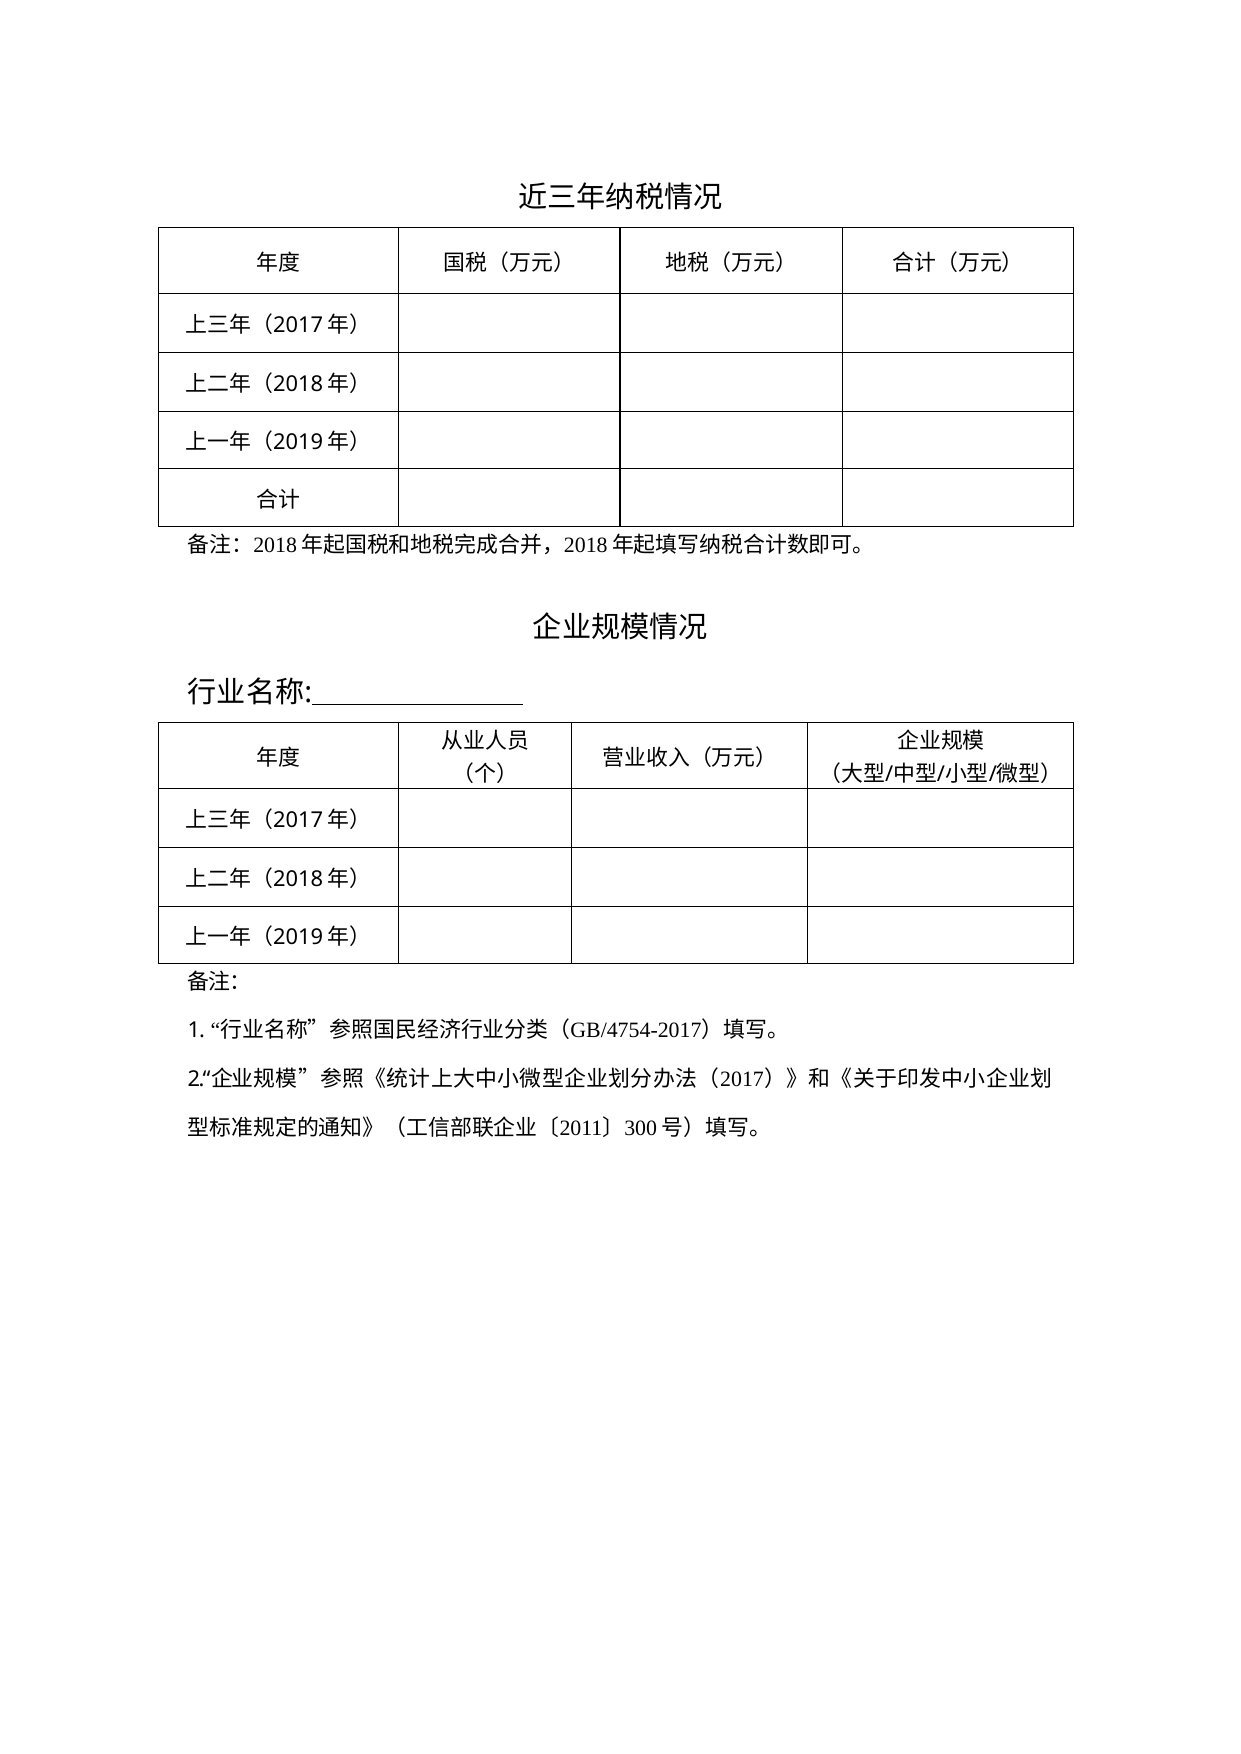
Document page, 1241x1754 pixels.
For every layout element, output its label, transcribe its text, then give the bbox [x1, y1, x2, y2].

table_cell [843, 469, 1073, 526]
table_cell 上一年（2019年） [159, 412, 398, 468]
table_cell [621, 353, 842, 411]
table_cell [808, 907, 1073, 963]
table_header 年度 [159, 228, 398, 293]
table_cell [572, 848, 807, 906]
table_header 年度 [159, 723, 398, 788]
table_cell [399, 353, 619, 411]
table_cell 上一年（2019年） [159, 907, 398, 963]
table_cell [399, 294, 619, 352]
text 近三年纳税情况 [187, 162, 1053, 227]
table_cell [843, 353, 1073, 411]
text 行业名称: [187, 657, 1053, 722]
text 备注： [187, 964, 1053, 996]
table_cell [843, 294, 1073, 352]
table_cell [399, 789, 571, 847]
table_header 企业规模 （大型/中型/小型/微型） [808, 723, 1073, 788]
table_header 地税（万元） [621, 228, 842, 293]
table_cell [572, 907, 807, 963]
table_cell 上二年（2018年） [159, 848, 398, 906]
table_header 合计（万元） [843, 228, 1073, 293]
table_header 营业收入（万元） [572, 723, 807, 788]
table_cell [399, 412, 619, 468]
table_cell 上三年（2017年） [159, 294, 398, 352]
table_cell [621, 469, 842, 526]
table_cell 合计 [159, 469, 398, 526]
text 备注：2018年起国税和地税完成合并，2018年起填写纳税合计数即可。 [187, 527, 1053, 559]
table_cell 上二年（2018年） [159, 353, 398, 411]
table_cell [621, 294, 842, 352]
table_cell [621, 412, 842, 468]
table_header 从业人员（个） [399, 723, 571, 788]
table_cell [399, 848, 571, 906]
table_cell [808, 848, 1073, 906]
table_cell 上三年（2017年） [159, 789, 398, 847]
text 企业规模情况 [187, 592, 1053, 657]
table_cell [399, 907, 571, 963]
table_cell [843, 412, 1073, 468]
text 2.“企业规模”参照《统计上大中小微型企业划分办法（2017）》和《关于印发中小企业划型标准规定的通知》（工信部联企业〔2011〕300号）填写。 [187, 1061, 1053, 1142]
table_cell [399, 469, 619, 526]
table_header 国税（万元） [399, 228, 619, 293]
text 1. “行业名称”参照国民经济行业分类（GB/4754-2017）填写。 [187, 1012, 1053, 1045]
table_cell [572, 789, 807, 847]
table_cell [808, 789, 1073, 847]
